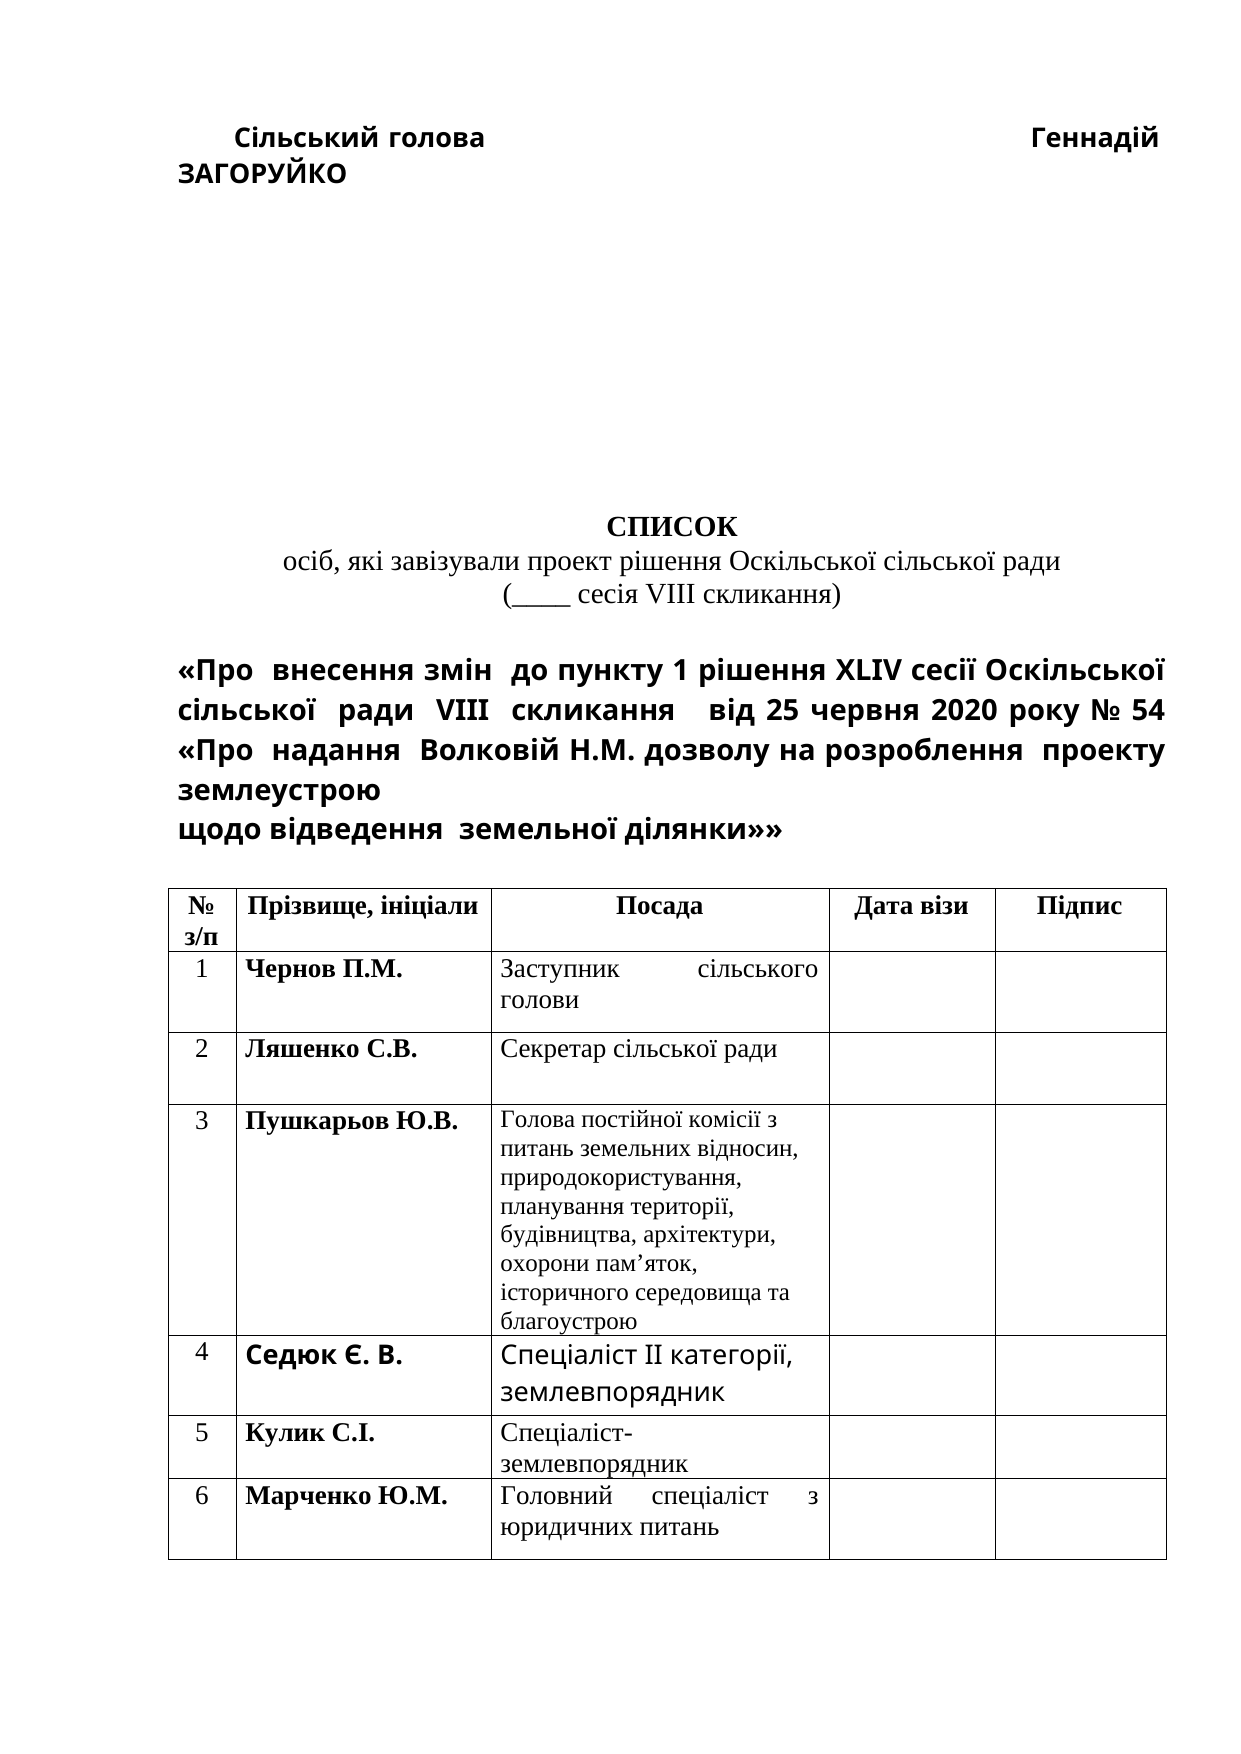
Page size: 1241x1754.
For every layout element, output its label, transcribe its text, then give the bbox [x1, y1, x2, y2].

table_header Підпис [996, 889, 1166, 951]
table_cell [996, 952, 1166, 1032]
table_cell Чернов П.М. [237, 952, 491, 1032]
table_cell [830, 1033, 995, 1103]
table_cell [996, 1033, 1166, 1103]
text «Про внесення змін до пункту 1 рішення XLIV сесії Оскільської сільської ради VІІІ скликання від 25 червня 2020 року № 54 «Про надання Волковій Н.М. дозволу на розроблення проекту землеустрою [177, 650, 1167, 808]
table_cell 1 [169, 952, 236, 1032]
table_cell [996, 1105, 1166, 1334]
table_header № з/п [169, 889, 236, 951]
table_cell Заступник сільського голови [492, 952, 829, 1032]
table_cell Секретар сільської ради [492, 1033, 829, 1103]
text щодо відведення земельної ділянки»» [177, 808, 1167, 848]
table_cell Ляшенко С.В. [237, 1033, 491, 1103]
table_cell [830, 952, 995, 1032]
table_header Дата візи [830, 889, 995, 951]
text СПИСОК [177, 509, 1167, 543]
table_cell Головний спеціаліст з юридичних питань [492, 1479, 829, 1559]
table_cell [830, 1105, 995, 1334]
table_cell 2 [169, 1033, 236, 1103]
table_cell Спеціаліст- землевпорядник [492, 1416, 829, 1478]
table_cell 3 [169, 1105, 236, 1334]
text Сільський голова Геннадій ЗАГОРУЙКО [177, 118, 1167, 192]
table_cell [996, 1336, 1166, 1415]
table_cell Седюк Є. В. [237, 1336, 491, 1415]
table_cell Голова постійної комісії з питань земельних відносин, природокористування, планування території, будівництва, архітектури, охорони пам’яток, історичного середовища та благоустрою [492, 1105, 829, 1334]
text осіб, які завізували проект рішення Оскільської сільської ради [177, 543, 1167, 576]
table_cell [830, 1479, 995, 1559]
table_cell Пушкарьов Ю.В. [237, 1105, 491, 1334]
table_header Посада [492, 889, 829, 951]
table_header Прізвище, ініціали [237, 889, 491, 951]
table_cell [830, 1416, 995, 1478]
table_cell [996, 1479, 1166, 1559]
table_cell 4 [169, 1336, 236, 1415]
table_cell 6 [169, 1479, 236, 1559]
table_cell Марченко Ю.М. [237, 1479, 491, 1559]
text (____ сесія VIІІ скликання) [177, 576, 1167, 610]
table_cell 5 [169, 1416, 236, 1478]
table_cell [996, 1416, 1166, 1478]
table_cell [830, 1336, 995, 1415]
table_cell Спеціаліст ІІ категорії, землевпорядник [492, 1336, 829, 1415]
table_cell Кулик С.І. [237, 1416, 491, 1478]
